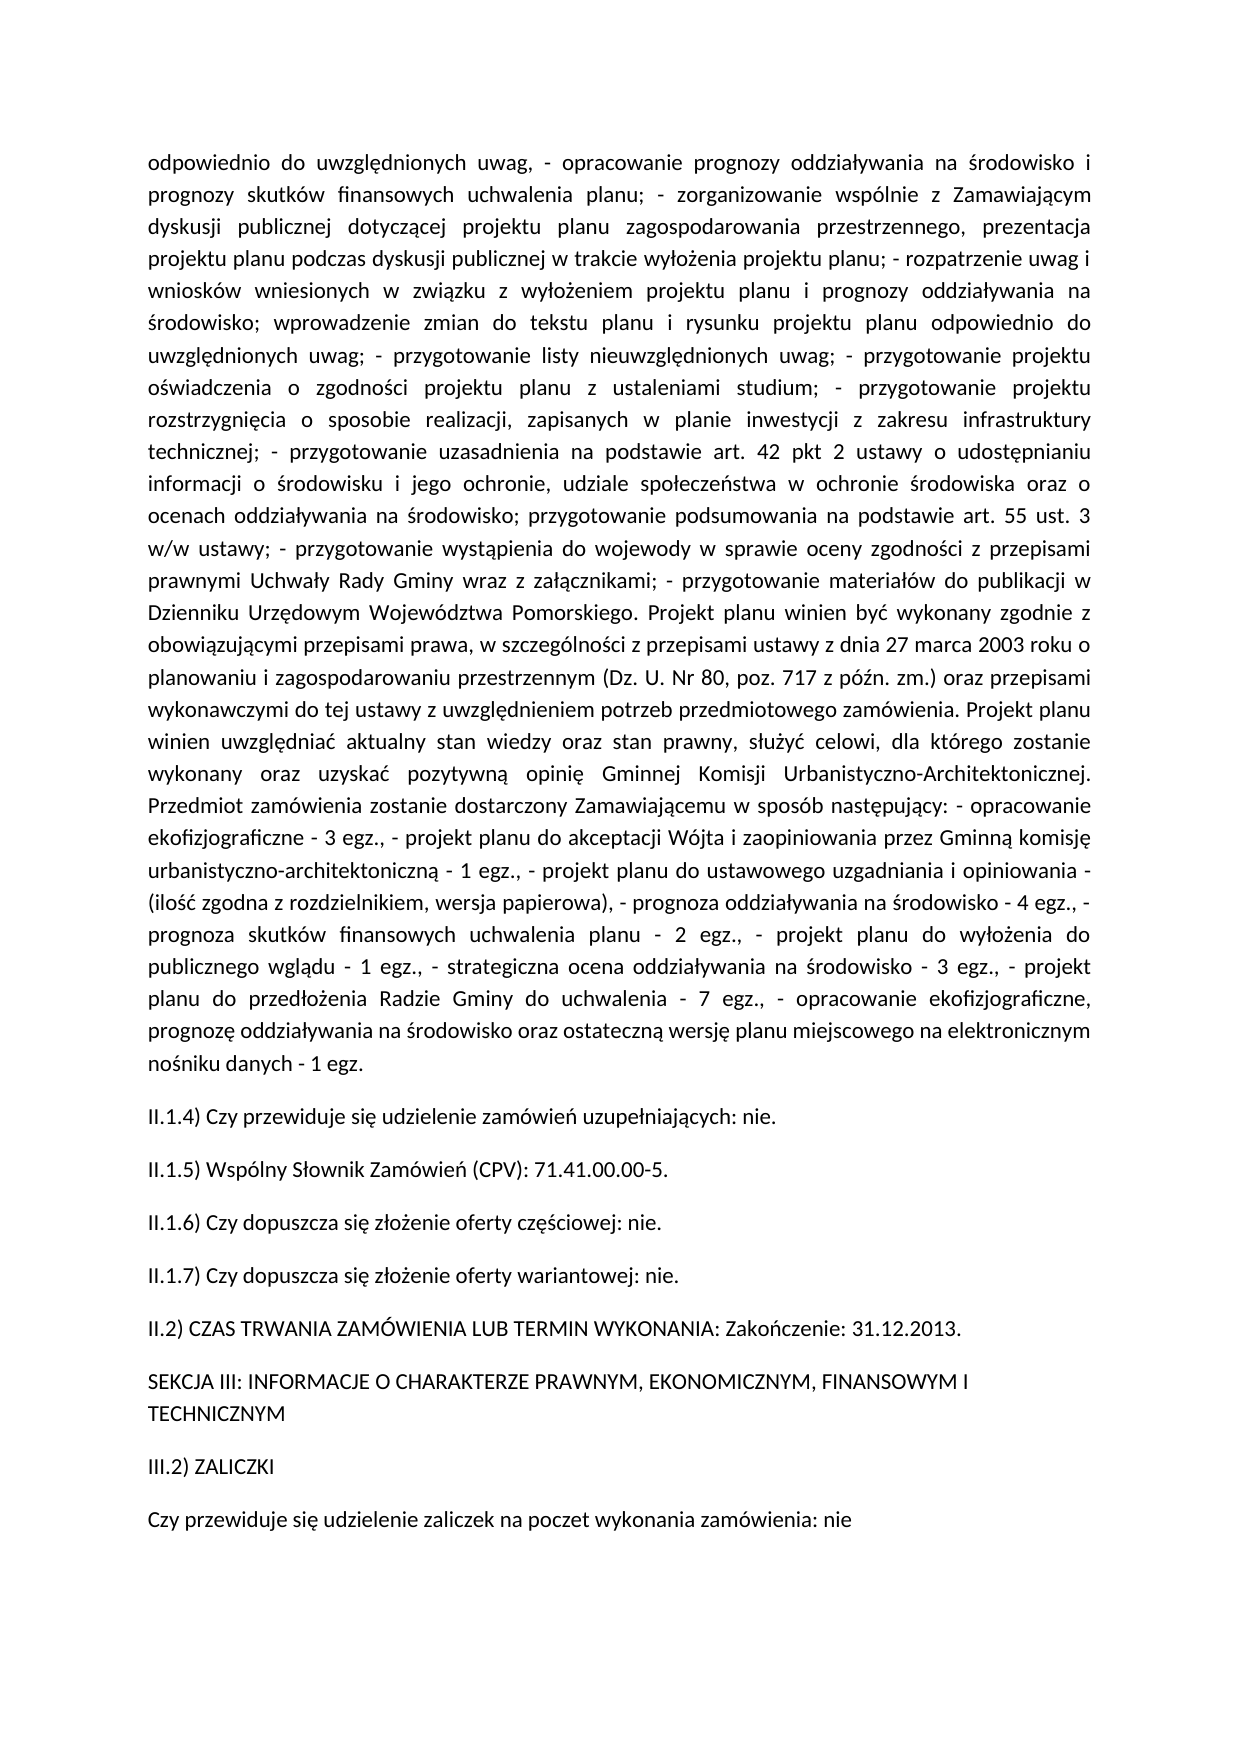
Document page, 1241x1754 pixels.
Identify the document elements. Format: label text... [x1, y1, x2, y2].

text II.1.7) Czy dopuszcza się złożenie oferty wariantowej: nie. [148, 1261, 1093, 1289]
text II.1.4) Czy przewiduje się udzielenie zamówień uzupełniających: nie. [148, 1102, 1093, 1130]
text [148, 148, 1093, 1077]
text II.1.6) Czy dopuszcza się złożenie oferty częściowej: nie. [148, 1208, 1093, 1236]
text Czy przewiduje się udzielenie zaliczek na poczet wykonania zamówienia: nie [148, 1505, 1093, 1533]
text III.2) ZALICZKI [148, 1452, 1093, 1480]
text II.2) CZAS TRWANIA ZAMÓWIENIA LUB TERMIN WYKONANIA: Zakończenie: 31.12.2013. [148, 1314, 1093, 1342]
text SEKCJA III: INFORMACJE O CHARAKTERZE PRAWNYM, EKONOMICZNYM, FINANSOWYM I TECHNICZNYM [148, 1367, 1093, 1427]
text II.1.5) Wspólny Słownik Zamówień (CPV): 71.41.00.00-5. [148, 1155, 1093, 1183]
